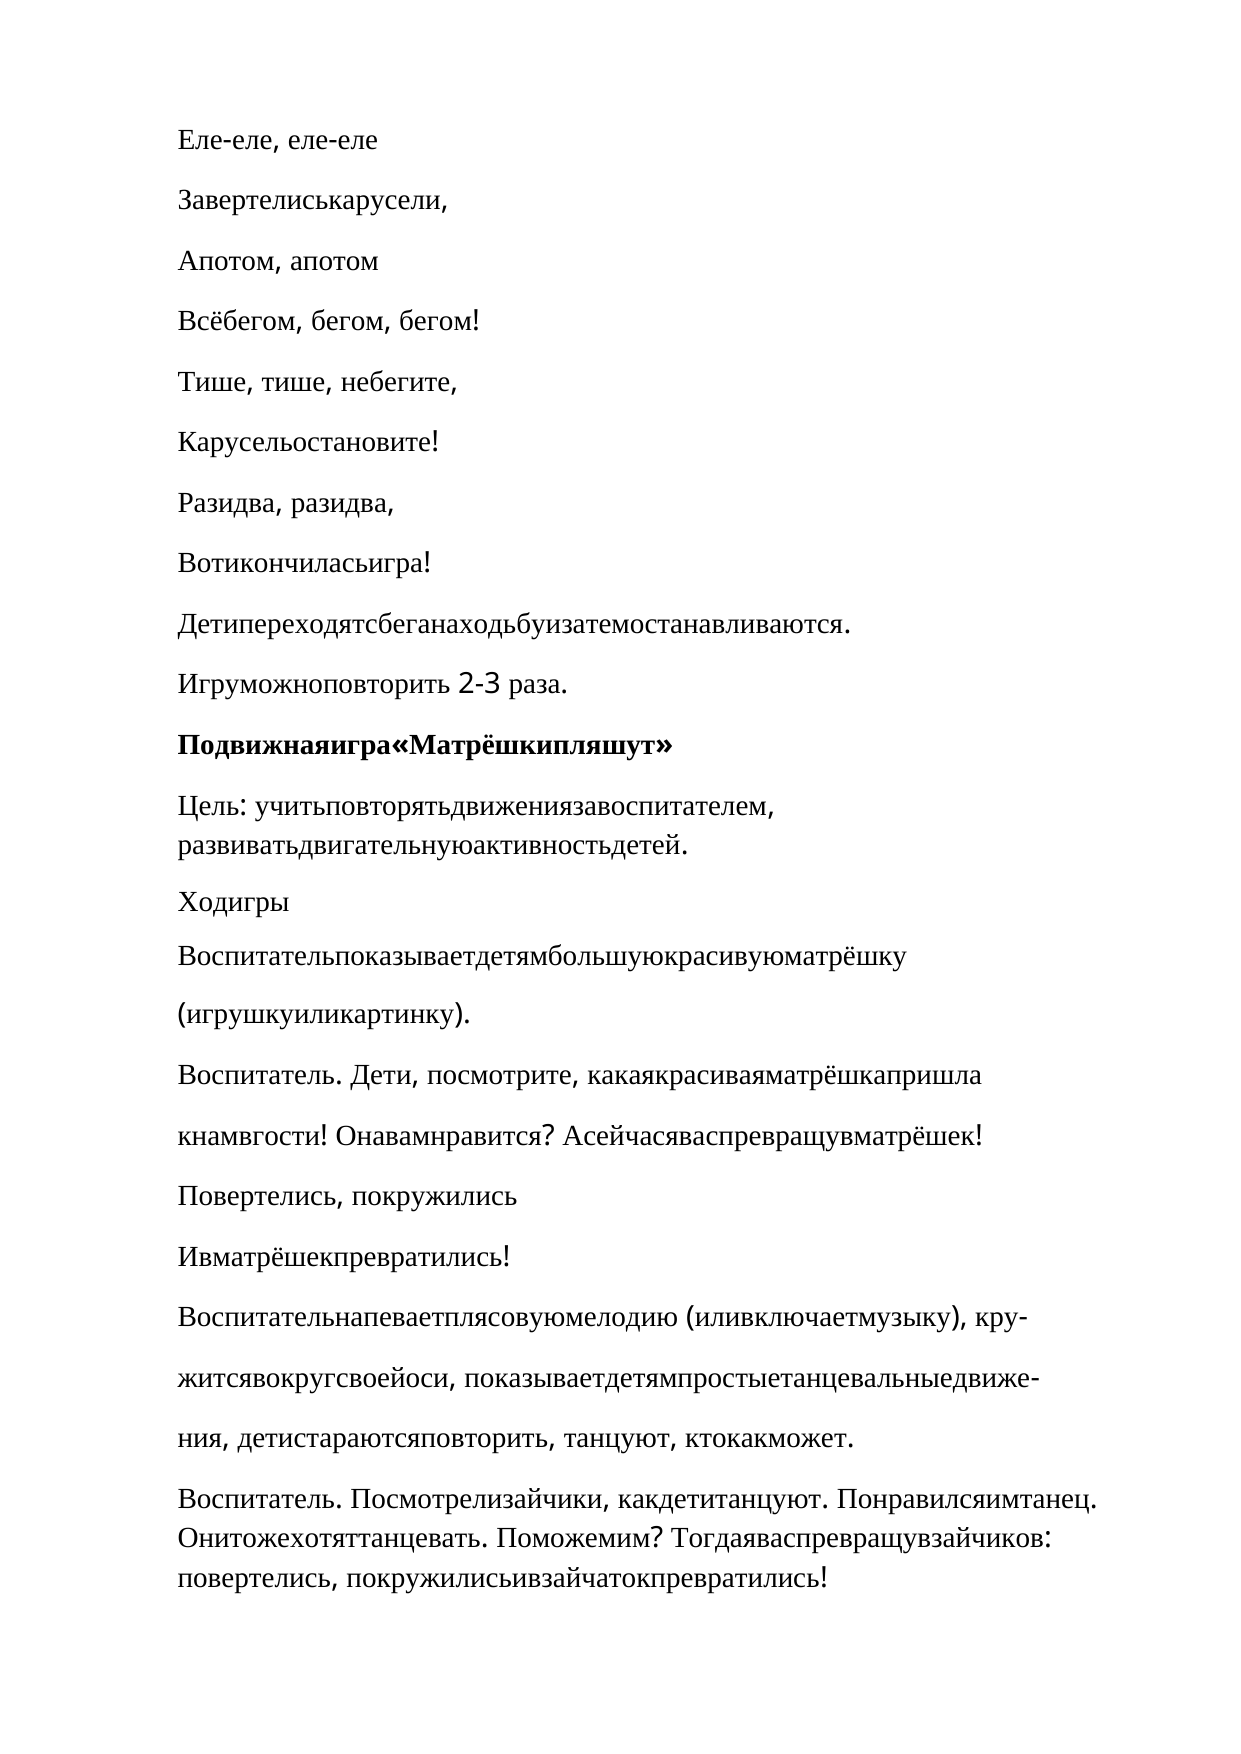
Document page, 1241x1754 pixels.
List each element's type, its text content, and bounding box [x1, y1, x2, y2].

text Игруможноповторить 2-3 раза. [177, 663, 1152, 702]
text Воспитательнапеваетплясовуюмелодию (иливключаетмузыку), кру- [177, 1295, 1152, 1335]
text Еле-еле, еле-еле [177, 118, 1152, 158]
text Повертелись, покружились [177, 1174, 1152, 1214]
text Воспитательпоказываетдетямбольшуюкрасивуюматрёшку [177, 938, 1152, 972]
text Воспитатель. Посмотрелизайчики, какдетитанцуют. Понравилсяимтанец. Онитожехотяттанцевать. Поможемим? Тогдаяваспревращувзайчиков: повертелись, покружилисьивзайчатокпревратились! [177, 1477, 1152, 1596]
text Цель: учитьповторятьдвижениязавоспитателем, развиватьдвигательнуюактивностьдетей. [177, 784, 1152, 863]
text Подвижнаяигра«Матрёшкипляшут» [177, 723, 1152, 763]
text Вотикончиласьигра! [177, 542, 1152, 581]
text Апотом, апотом [177, 239, 1152, 279]
text (игрушкуиликартинку). [177, 993, 1152, 1032]
text ния, детистараютсяповторить, танцуют, ктокакможет. [177, 1416, 1152, 1456]
text Тише, тише, небегите, [177, 360, 1152, 400]
text Завертелиськарусели, [177, 179, 1152, 218]
text Ивматрёшекпревратились! [177, 1235, 1152, 1274]
text Разидва, разидва, [177, 481, 1152, 521]
text Воспитатель. Дети, посмотрите, какаякрасиваяматрёшкапришла [177, 1053, 1152, 1093]
text Всёбегом, бегом, бегом! [177, 300, 1152, 339]
text кнамвгости! Онавамнравится? Асейчасяваспревращувматрёшек! [177, 1114, 1152, 1153]
text Детипереходятсбеганаходьбуизатемостанавливаются. [177, 602, 1152, 642]
text житсявокругсвоейоси, показываетдетямпростыетанцевальныедвиже- [177, 1356, 1152, 1396]
text Ходигры [177, 884, 1152, 918]
text Карусельостановите! [177, 421, 1152, 460]
